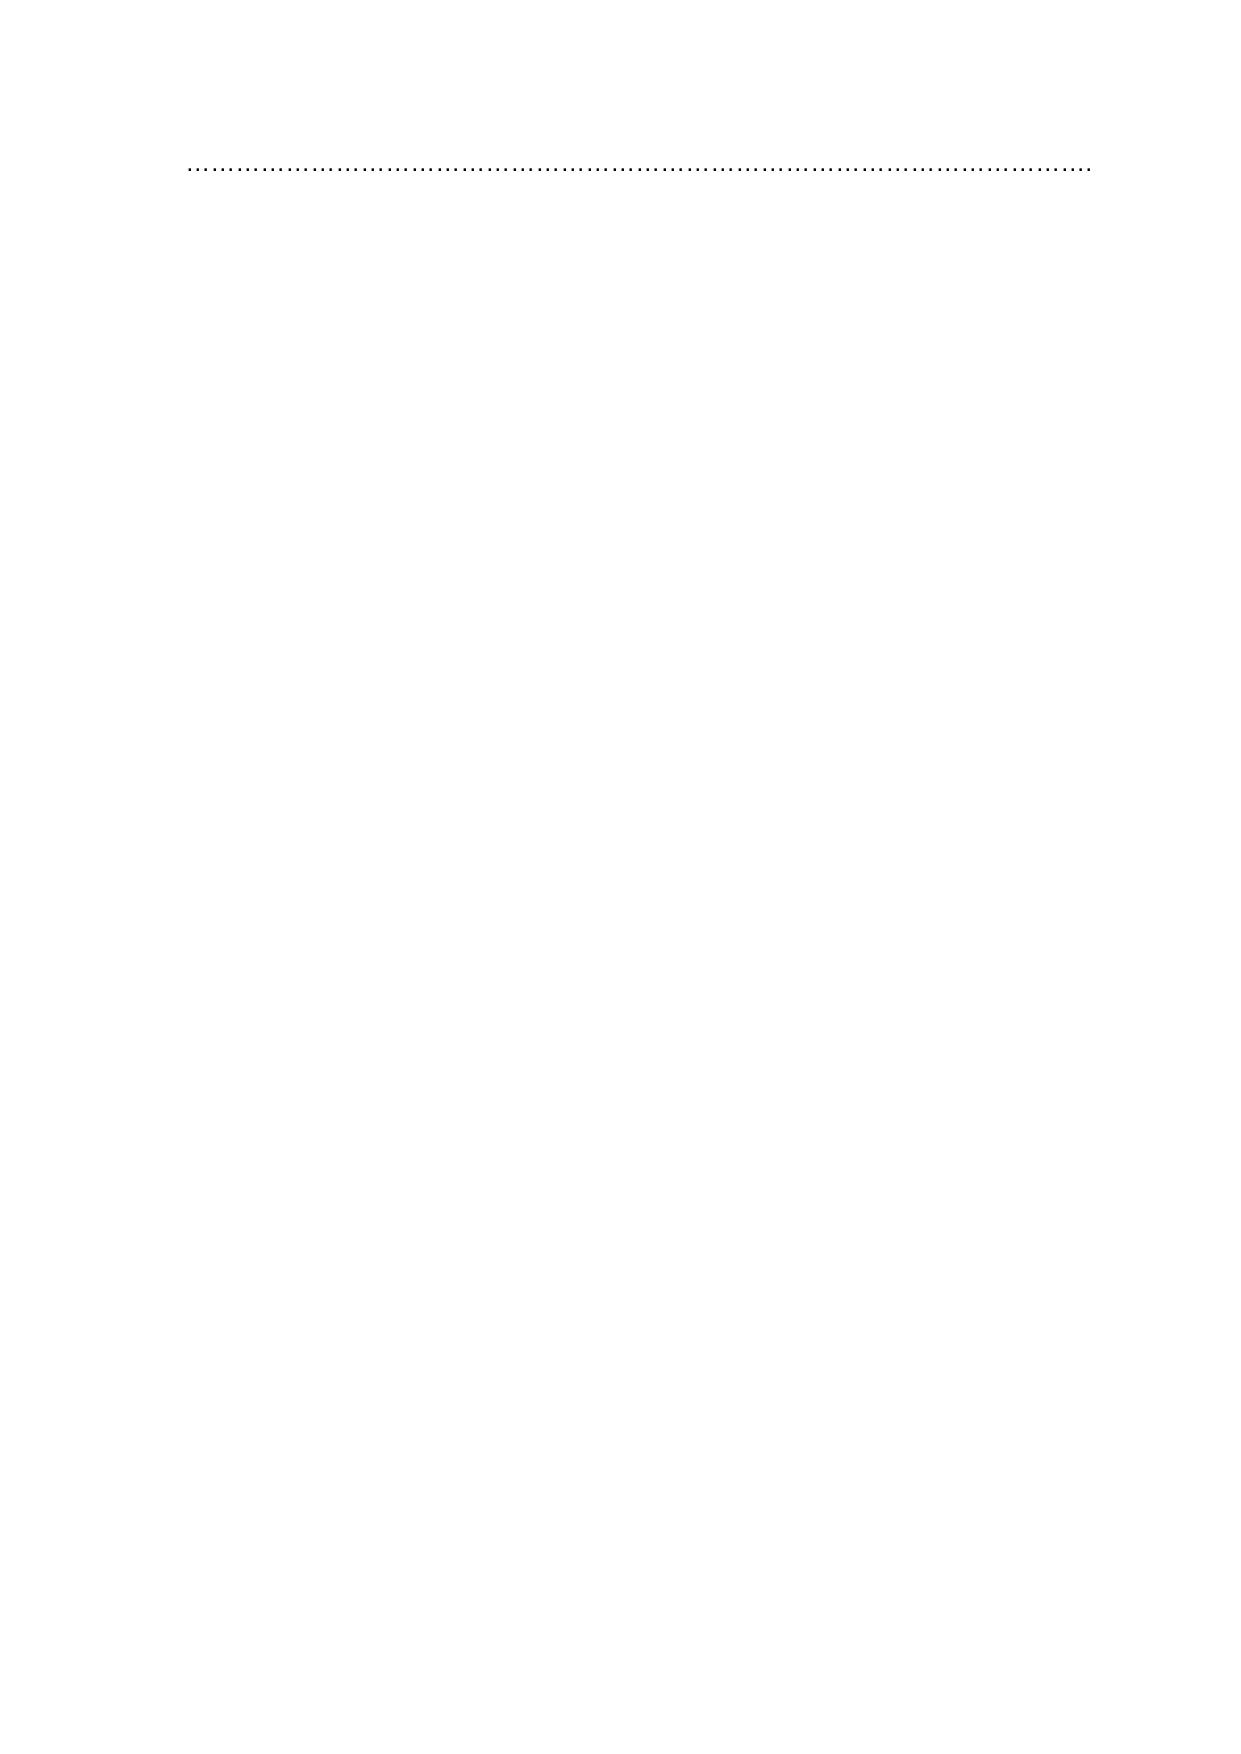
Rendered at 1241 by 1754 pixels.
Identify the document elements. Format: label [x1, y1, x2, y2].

text [185, 148, 1093, 176]
